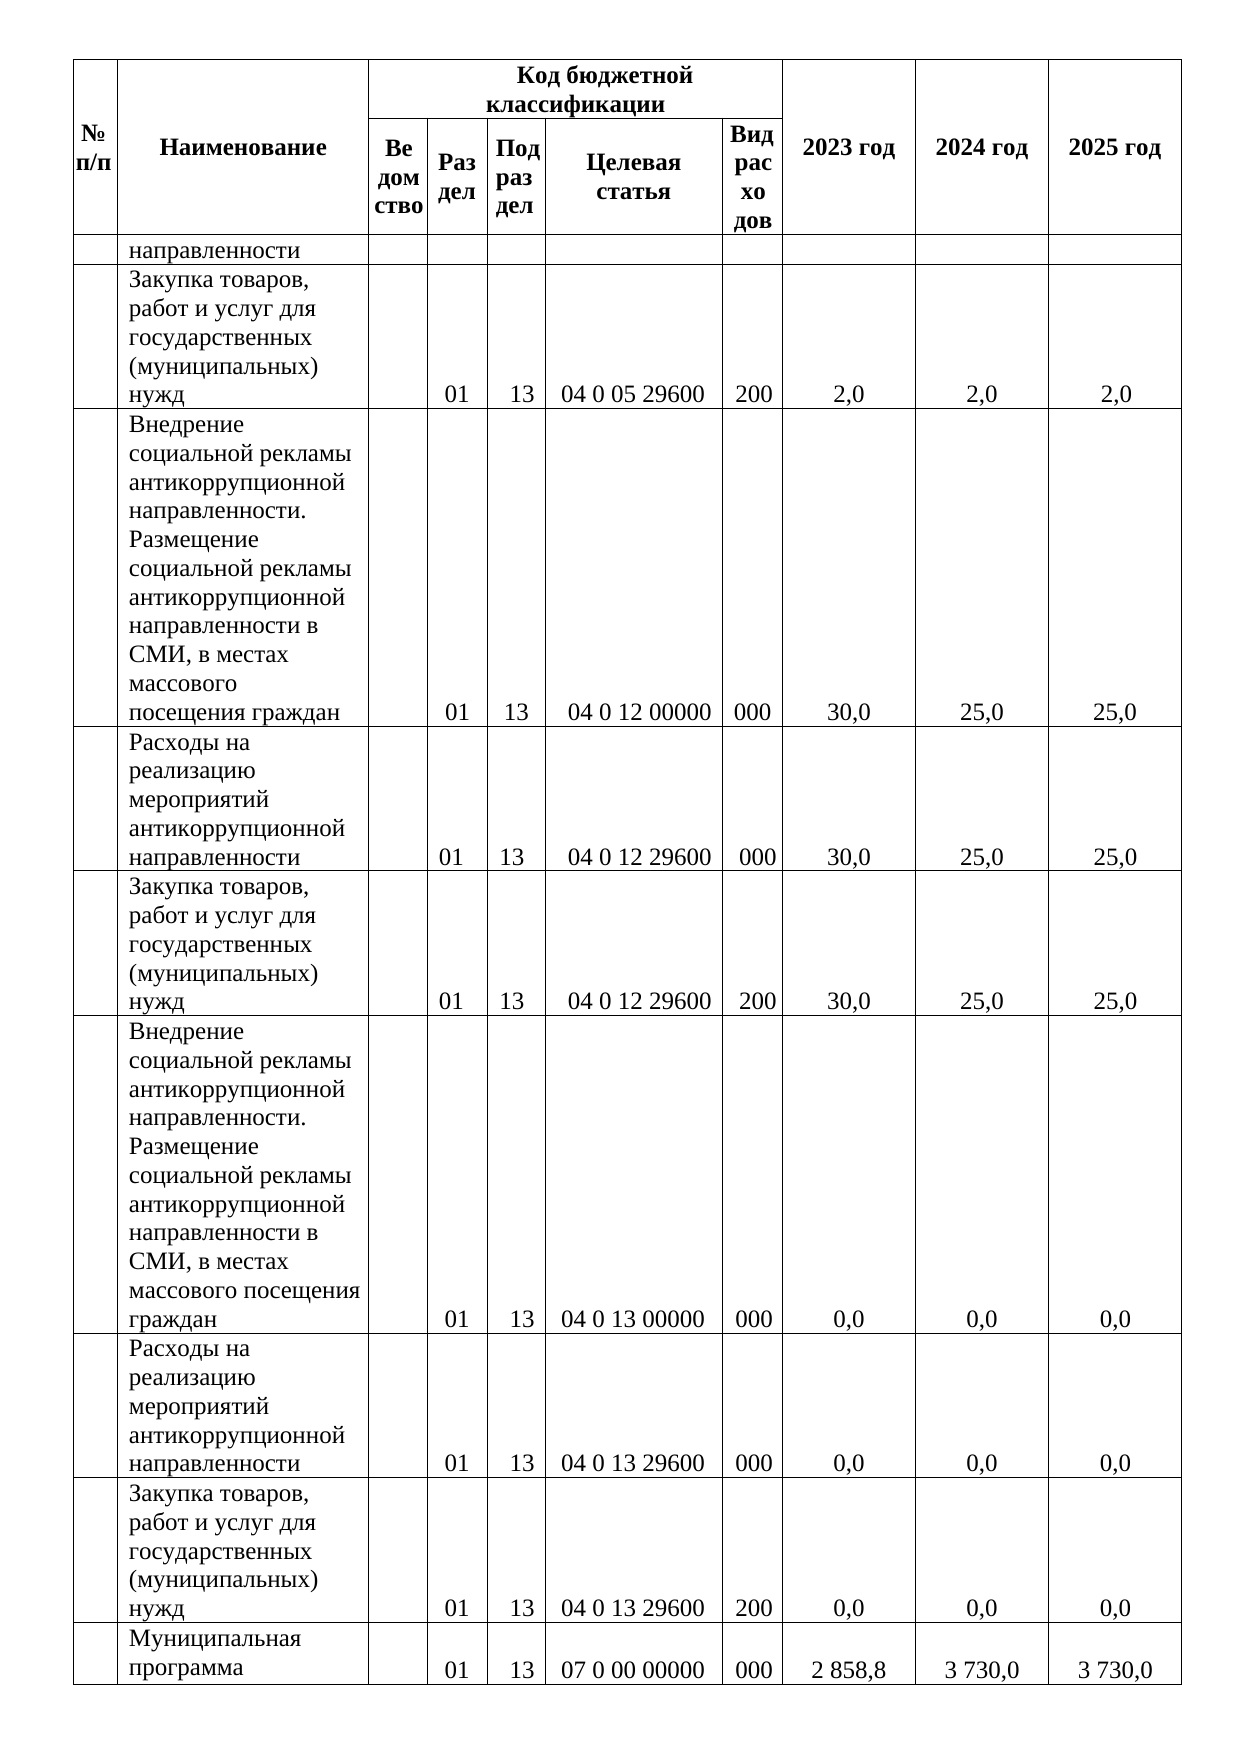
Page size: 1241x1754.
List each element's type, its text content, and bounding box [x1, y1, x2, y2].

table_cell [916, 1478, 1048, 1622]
table_cell Раз дел [428, 119, 487, 234]
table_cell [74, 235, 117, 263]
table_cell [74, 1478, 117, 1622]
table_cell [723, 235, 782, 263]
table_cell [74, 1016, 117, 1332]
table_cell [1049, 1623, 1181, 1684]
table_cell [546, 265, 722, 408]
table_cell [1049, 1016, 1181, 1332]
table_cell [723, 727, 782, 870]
table_header Код бюджетной классификации [369, 60, 782, 118]
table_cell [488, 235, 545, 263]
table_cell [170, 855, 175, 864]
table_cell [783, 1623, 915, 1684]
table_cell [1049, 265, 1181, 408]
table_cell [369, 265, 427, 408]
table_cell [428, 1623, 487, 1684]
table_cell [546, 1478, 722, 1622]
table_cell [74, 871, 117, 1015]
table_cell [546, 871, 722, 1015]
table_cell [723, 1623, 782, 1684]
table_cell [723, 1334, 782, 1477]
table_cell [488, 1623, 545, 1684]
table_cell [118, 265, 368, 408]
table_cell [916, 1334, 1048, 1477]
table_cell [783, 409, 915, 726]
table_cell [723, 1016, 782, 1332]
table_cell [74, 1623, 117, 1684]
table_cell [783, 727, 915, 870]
table_header № п/п [74, 60, 117, 234]
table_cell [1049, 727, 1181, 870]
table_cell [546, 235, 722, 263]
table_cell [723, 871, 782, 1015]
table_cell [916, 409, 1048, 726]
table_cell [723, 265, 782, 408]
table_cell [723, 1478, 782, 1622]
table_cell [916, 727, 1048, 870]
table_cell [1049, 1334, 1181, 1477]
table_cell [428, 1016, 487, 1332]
table_cell Под раз дел [488, 119, 545, 234]
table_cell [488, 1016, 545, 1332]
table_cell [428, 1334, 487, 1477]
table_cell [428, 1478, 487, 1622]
table_header 2025 год [1049, 60, 1181, 234]
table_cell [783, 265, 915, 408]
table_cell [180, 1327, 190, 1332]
table_cell Ве дом ство [369, 119, 427, 234]
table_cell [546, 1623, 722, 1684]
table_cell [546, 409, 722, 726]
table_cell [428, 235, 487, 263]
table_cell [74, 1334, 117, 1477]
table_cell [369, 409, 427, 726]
table_header 2024 год [916, 60, 1048, 234]
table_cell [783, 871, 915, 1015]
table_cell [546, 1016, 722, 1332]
table_cell Целевая статья [546, 119, 722, 234]
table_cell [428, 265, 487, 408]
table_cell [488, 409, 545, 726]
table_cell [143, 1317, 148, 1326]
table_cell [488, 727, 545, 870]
table_header 2023 год [783, 60, 915, 234]
table_cell Вид рас хо дов [723, 119, 782, 234]
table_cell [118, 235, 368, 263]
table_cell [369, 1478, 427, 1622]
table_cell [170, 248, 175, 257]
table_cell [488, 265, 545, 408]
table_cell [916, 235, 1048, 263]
table_header Наименование [118, 60, 368, 234]
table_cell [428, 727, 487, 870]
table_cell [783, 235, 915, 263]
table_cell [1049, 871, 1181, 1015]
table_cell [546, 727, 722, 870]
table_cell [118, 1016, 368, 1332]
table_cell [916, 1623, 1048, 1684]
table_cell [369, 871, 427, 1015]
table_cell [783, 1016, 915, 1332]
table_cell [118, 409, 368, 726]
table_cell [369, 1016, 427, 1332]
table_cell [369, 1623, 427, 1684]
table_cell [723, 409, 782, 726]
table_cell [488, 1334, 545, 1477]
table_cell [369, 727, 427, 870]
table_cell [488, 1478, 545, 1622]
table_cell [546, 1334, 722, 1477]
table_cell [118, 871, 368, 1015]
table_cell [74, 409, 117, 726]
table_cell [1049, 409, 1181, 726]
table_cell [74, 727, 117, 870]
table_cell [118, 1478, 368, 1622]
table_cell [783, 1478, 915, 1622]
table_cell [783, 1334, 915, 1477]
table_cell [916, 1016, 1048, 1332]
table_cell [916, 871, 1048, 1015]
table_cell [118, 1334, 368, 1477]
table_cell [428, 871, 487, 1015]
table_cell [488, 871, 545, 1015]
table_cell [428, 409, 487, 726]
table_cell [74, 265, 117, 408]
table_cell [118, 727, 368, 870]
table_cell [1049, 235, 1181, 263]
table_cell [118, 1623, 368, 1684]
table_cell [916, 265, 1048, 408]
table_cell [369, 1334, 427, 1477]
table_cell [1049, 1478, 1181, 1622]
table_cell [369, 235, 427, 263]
